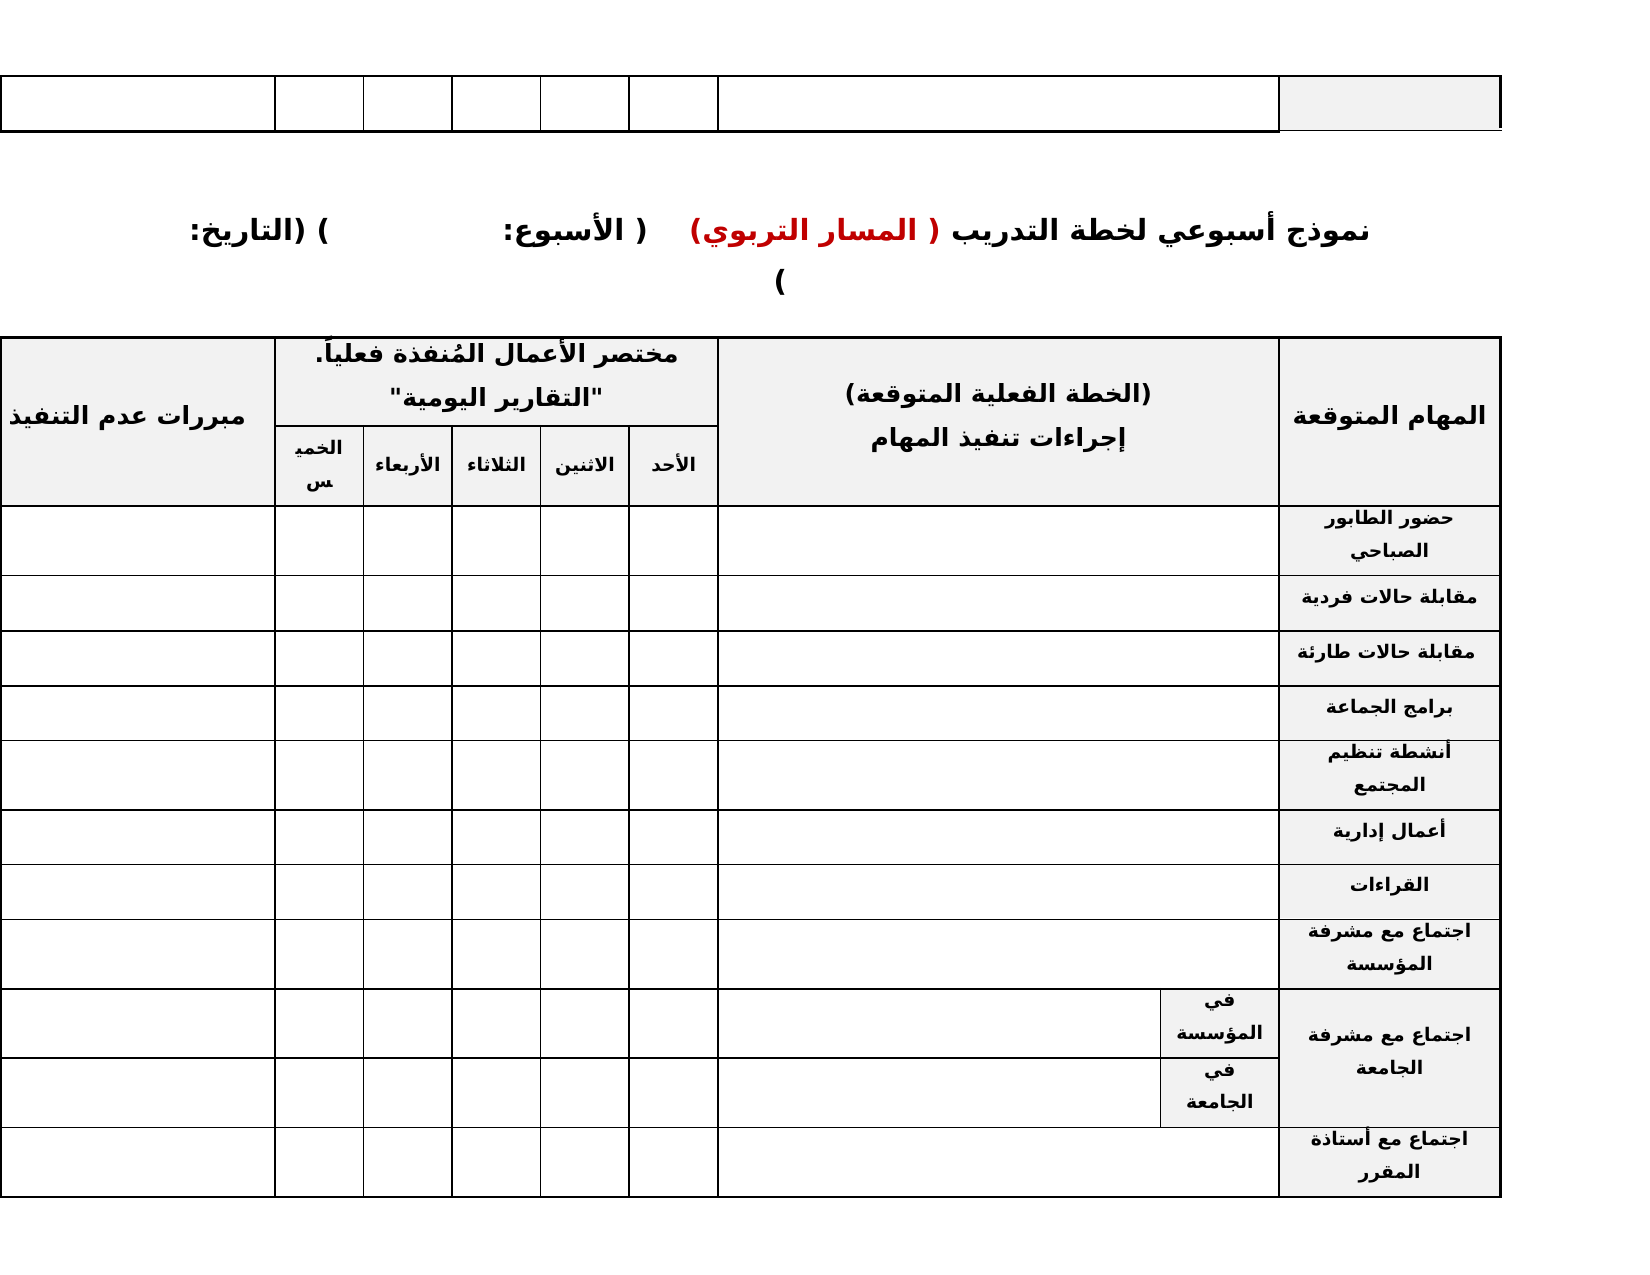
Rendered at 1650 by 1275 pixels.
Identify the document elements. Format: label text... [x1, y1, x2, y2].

table_cell [364, 865, 451, 918]
table_cell [630, 990, 717, 1057]
table_cell [541, 741, 628, 809]
table_cell [2, 632, 274, 685]
table_cell [364, 1059, 451, 1127]
table_cell [2, 741, 274, 809]
table_cell [276, 811, 363, 864]
table_cell برامج الجماعة [1280, 687, 1499, 740]
table_cell [453, 687, 540, 740]
table_cell [719, 1128, 1278, 1196]
table_cell [2, 687, 274, 740]
table_cell [364, 632, 451, 685]
table_cell الاثنين [541, 427, 628, 505]
table_cell [453, 1128, 540, 1196]
table_cell [630, 77, 717, 130]
table_cell [364, 576, 451, 630]
table_cell [276, 507, 363, 575]
table_cell [453, 507, 540, 575]
table_cell [453, 811, 540, 864]
text نموذج أسبوعي لخطة التدريب ( المسار التربوي) ( الأسبوع: ) (التاريخ: ) [45, 213, 1515, 298]
table_cell اجتماع مع أستاذة المقرر [1280, 1128, 1499, 1196]
table_cell [2, 920, 274, 988]
table_cell [453, 741, 540, 809]
table_header مختصر الأعمال المُنفذة فعلياً. "التقارير اليومية" [276, 339, 717, 425]
table_cell [276, 576, 363, 630]
table_cell [2, 507, 274, 575]
table_cell أنشطة تنظيم المجتمع [1280, 741, 1499, 809]
table_cell [541, 1128, 628, 1196]
table_cell [2, 865, 274, 918]
table_cell [630, 576, 717, 630]
table_cell [364, 507, 451, 575]
table_cell [2, 811, 274, 864]
table_cell [276, 1059, 363, 1127]
table_cell [630, 865, 717, 918]
table_cell [541, 920, 628, 988]
table_cell [2, 576, 274, 630]
table_cell [453, 920, 540, 988]
table_cell [2, 1128, 274, 1196]
table_cell أعمال إدارية [1280, 811, 1499, 864]
table_cell [453, 77, 540, 130]
table_cell [541, 576, 628, 630]
table_cell [541, 77, 628, 130]
table_header (الخطة الفعلية المتوقعة) إجراءات تنفيذ المهام [719, 339, 1278, 505]
table_cell [276, 865, 363, 918]
table_cell [541, 865, 628, 918]
table_cell [276, 920, 363, 988]
table_cell [364, 77, 451, 130]
table_cell [364, 741, 451, 809]
table_cell [453, 1059, 540, 1127]
table_cell [541, 811, 628, 864]
table_cell [276, 741, 363, 809]
table_cell الأحد [630, 427, 717, 505]
table_cell [630, 632, 717, 685]
table_cell [719, 77, 1278, 130]
table_cell [719, 507, 1278, 575]
table_cell الخميس [276, 427, 363, 505]
table_cell [453, 865, 540, 918]
table_cell [630, 1059, 717, 1127]
table_cell [364, 1128, 451, 1196]
table_cell [719, 632, 1278, 685]
table_cell [719, 990, 1160, 1057]
table_cell [719, 687, 1278, 740]
table_cell [541, 687, 628, 740]
table_header مبررات عدم التنفيذ [2, 339, 274, 505]
table_cell القراءات [1280, 865, 1499, 918]
table_cell [364, 687, 451, 740]
table_cell [453, 576, 540, 630]
table_cell [364, 920, 451, 988]
table_cell [630, 1128, 717, 1196]
table_cell [630, 741, 717, 809]
table_cell [276, 1128, 363, 1196]
table_cell الثلاثاء [453, 427, 540, 505]
table_cell في المؤسسة [1161, 990, 1278, 1057]
table_cell [719, 576, 1278, 630]
table_cell [2, 990, 274, 1057]
table_cell [719, 865, 1278, 918]
table_header المهام المتوقعة [1280, 339, 1499, 505]
table_cell [364, 990, 451, 1057]
table_cell [719, 920, 1278, 988]
table_cell [453, 632, 540, 685]
table_cell [541, 507, 628, 575]
table_cell [276, 990, 363, 1057]
table_cell مقابلة حالات طارئة [1280, 632, 1499, 685]
table_cell [276, 77, 363, 130]
table_cell [719, 1059, 1160, 1127]
table_cell [630, 920, 717, 988]
table_cell [453, 990, 540, 1057]
table_cell [541, 990, 628, 1057]
table_cell [2, 77, 274, 130]
table_cell في الجامعة [1161, 1059, 1278, 1127]
table_cell اجتماع مع مشرفة الجامعة [1280, 990, 1499, 1127]
table_cell [541, 1059, 628, 1127]
table_cell مقابلة حالات فردية [1280, 576, 1499, 630]
table_cell [2, 1059, 274, 1127]
table_cell [630, 507, 717, 575]
table_cell اجتماع مع مشرفة المؤسسة [1280, 920, 1499, 988]
table_cell [630, 687, 717, 740]
table_cell [541, 632, 628, 685]
table_cell [276, 632, 363, 685]
table_cell الأربعاء [364, 427, 451, 505]
table_cell حضور الطابور الصباحي [1280, 507, 1499, 575]
table_cell [630, 811, 717, 864]
table_cell [719, 811, 1278, 864]
table_cell [364, 811, 451, 864]
table_cell [276, 687, 363, 740]
table_cell [719, 741, 1278, 809]
